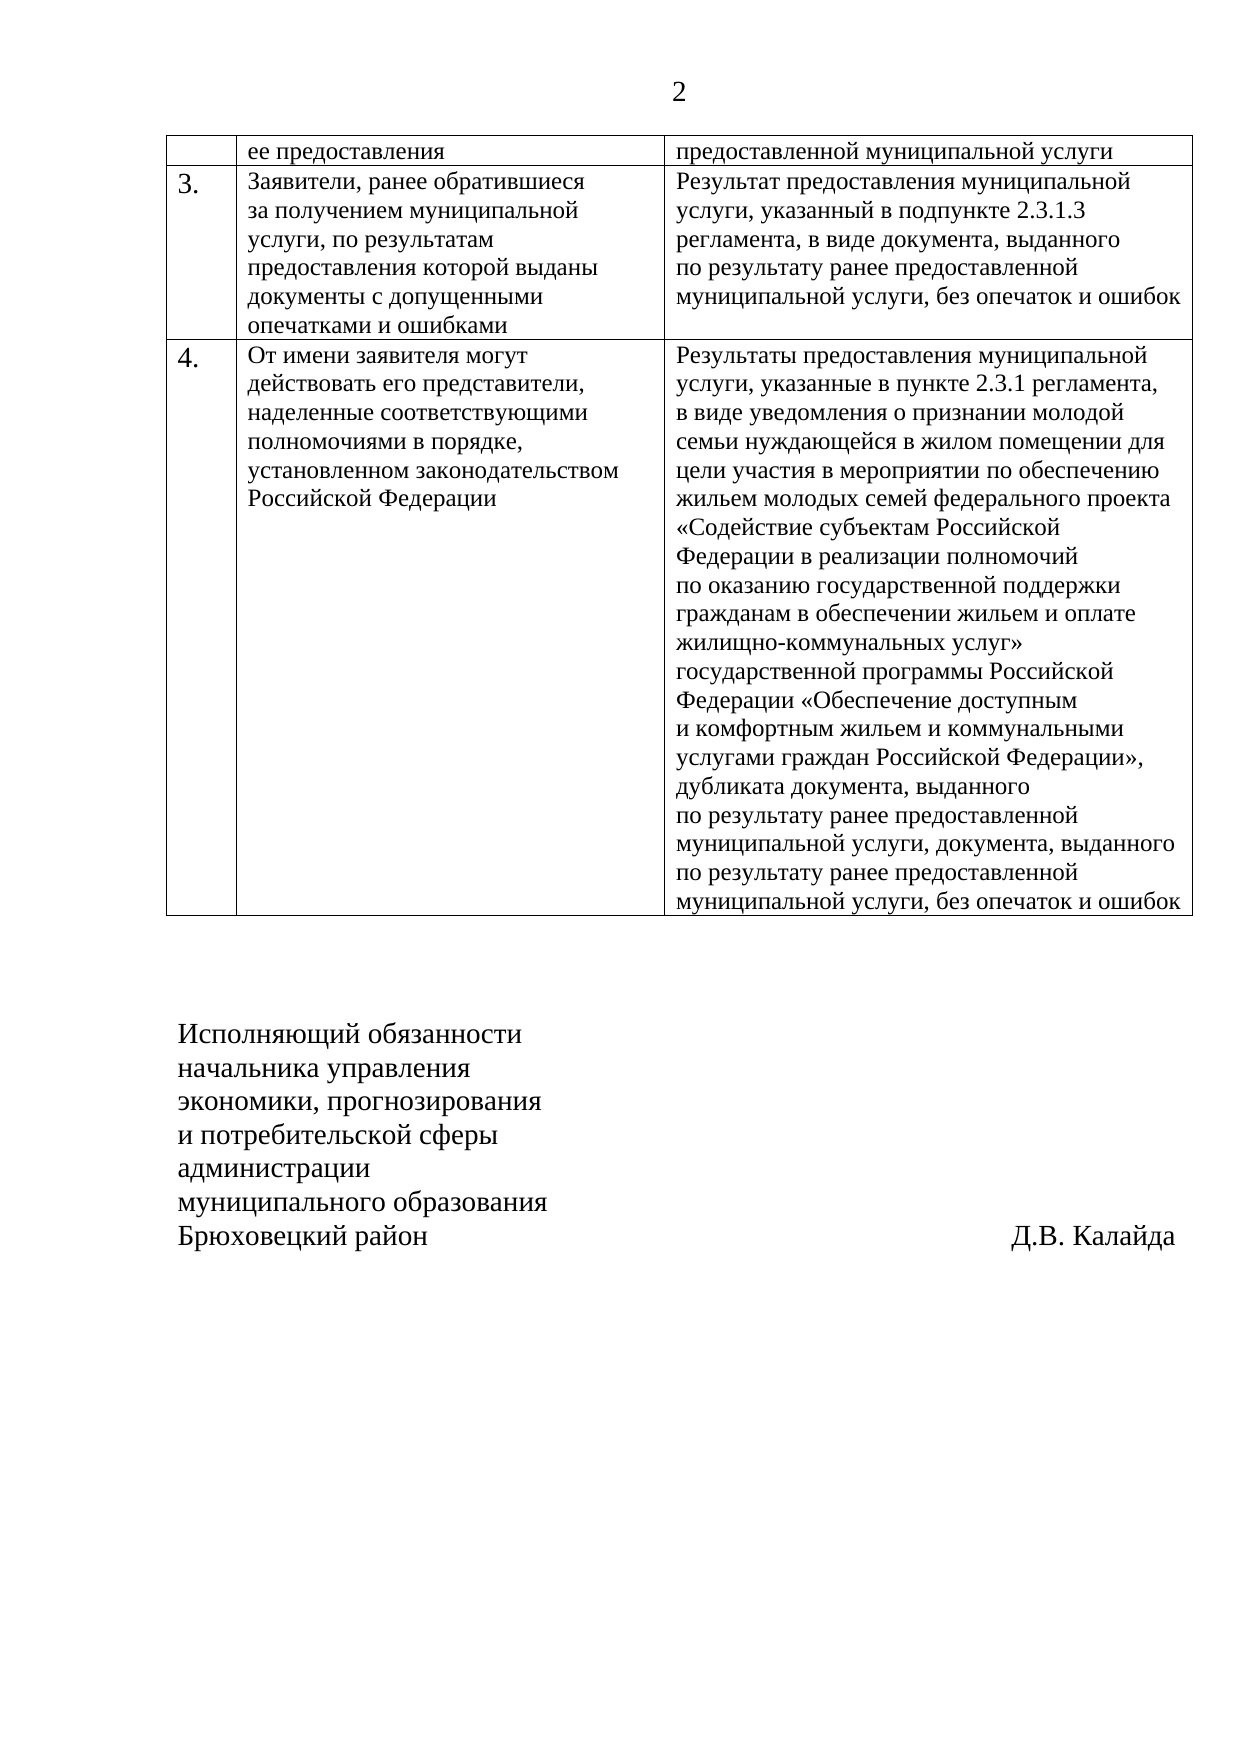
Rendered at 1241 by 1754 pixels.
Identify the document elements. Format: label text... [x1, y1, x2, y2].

table_cell 2. [167, 136, 236, 165]
text Исполняющий обязанности [177, 1016, 1181, 1050]
text муниципального образования [177, 1184, 1181, 1218]
text администрации [177, 1151, 1181, 1184]
table_cell 4. [167, 340, 236, 915]
table_cell 3. [167, 166, 236, 339]
table_cell Результаты предоставления муниципальной услуги, указанные в пункте 2.3.1 регламента, в виде уведомления о признании молодой семьи нуждающейся в жилом помещении для цели участия в мероприятии по обеспечению жильем молодых семей федерального проекта «Содействие субъектам Российской Федерации в реализации полномочий по оказанию государственной поддержки гражданам в обеспечении жильем и оплате жилищно-коммунальных услуг» государственной программы Российской Федерации «Обеспечение доступным и комфортным жильем и коммунальными услугами граждан Российской Федерации», дубликата документа, выданного по результату ранее предоставленной муниципальной услуги, документа, выданного по результату ранее предоставленной муниципальной услуги, без опечаток и ошибок [665, 340, 1192, 915]
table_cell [237, 136, 664, 165]
table_cell Результат предоставления муниципальной услуги, указанный в подпункте 2.3.1.3 регламента, в виде документа, выданного по результату ранее предоставленной муниципальной услуги, без опечаток и ошибок [665, 166, 1192, 339]
text начальника управления [177, 1050, 1181, 1083]
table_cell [665, 136, 1192, 165]
text экономики, прогнозирования [177, 1083, 1181, 1117]
text и потребительской сферы [177, 1117, 1181, 1151]
text Брюховецкий район Д.В. Калайда [177, 1218, 1181, 1251]
table_cell Заявители, ранее обратившиеся за получением муниципальной услуги, по результатам предоставления которой выданы документы с допущенными опечатками и ошибками [237, 166, 664, 339]
table_cell От имени заявителя могут действовать его представители, наделенные соответствующими полномочиями в порядке, установленном законодательством Российской Федерации [237, 340, 664, 915]
